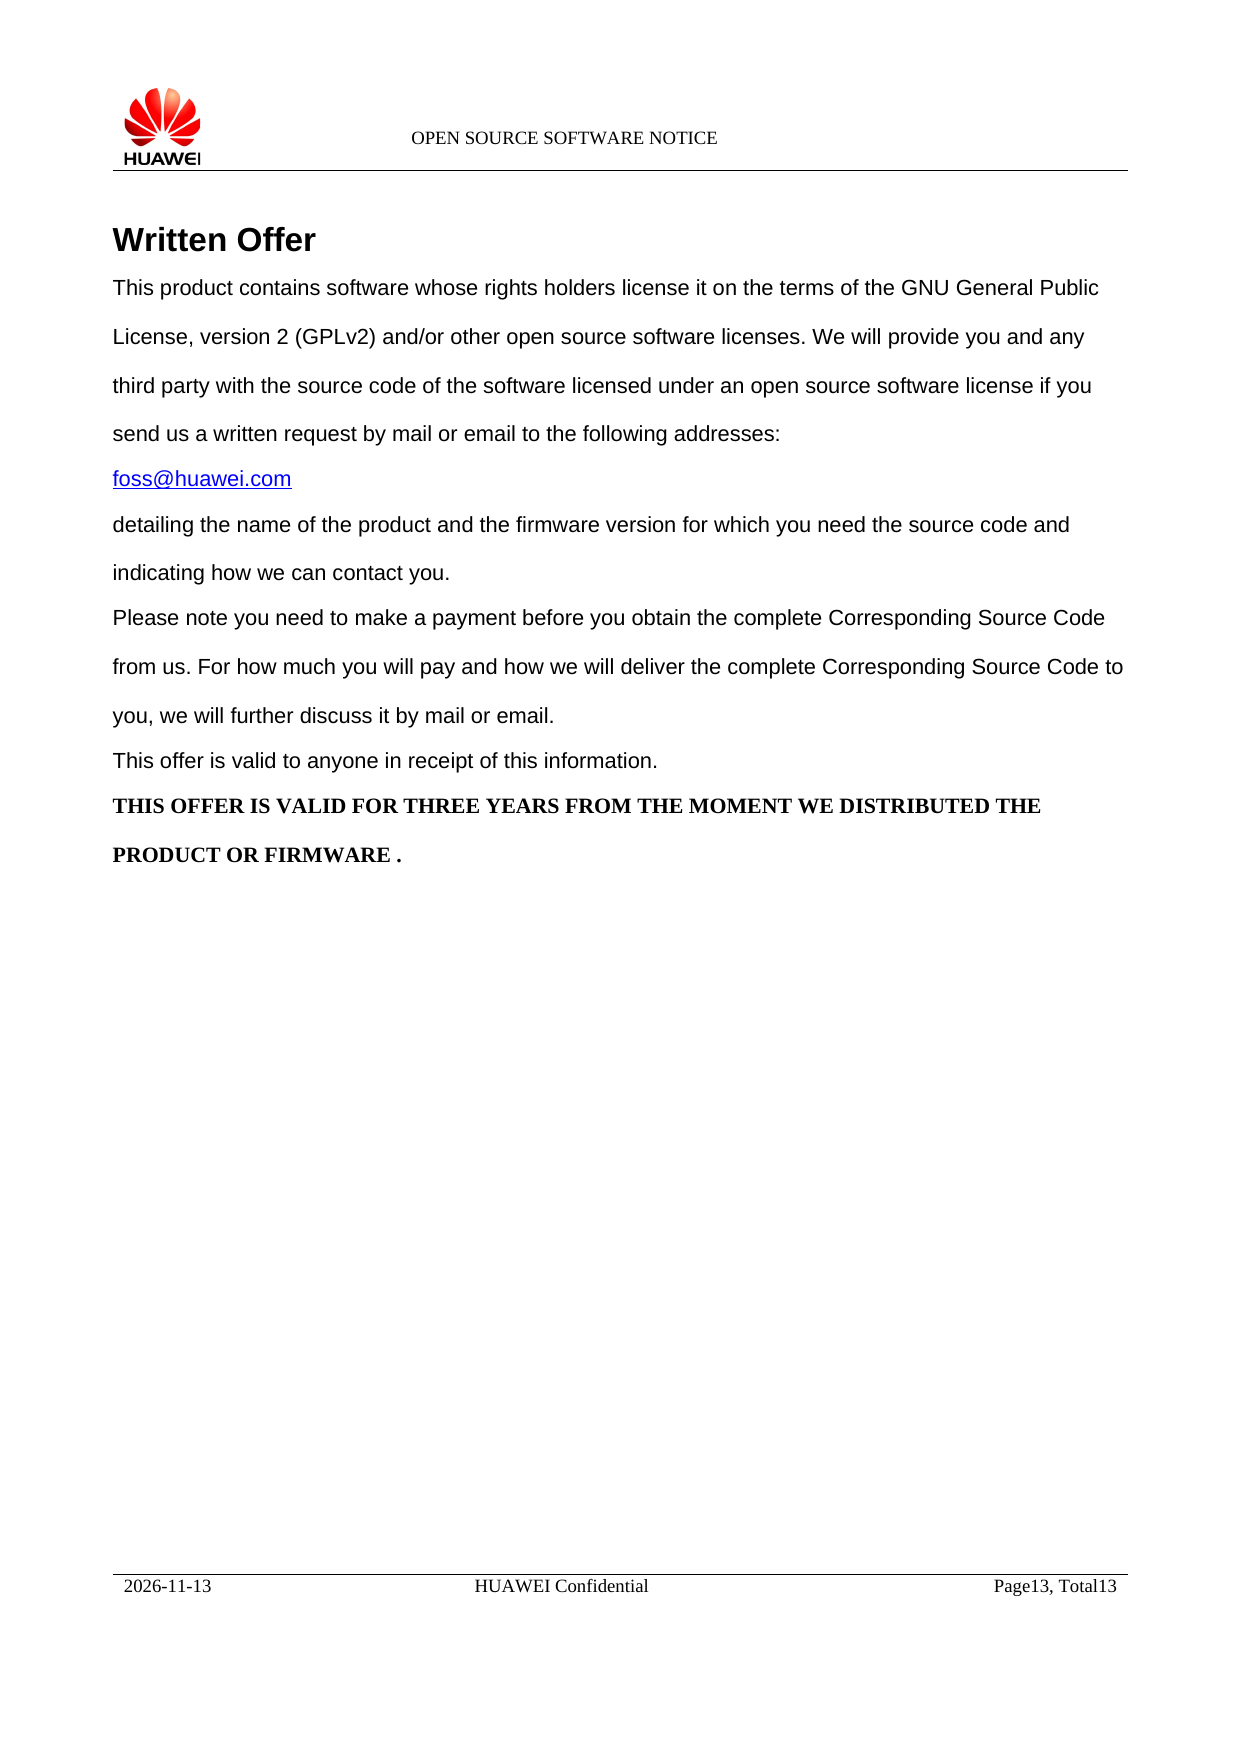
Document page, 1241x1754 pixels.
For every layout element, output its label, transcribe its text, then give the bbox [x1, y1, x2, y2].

text This offer is valid for three years from the moment we distributed the product or firmware . [112, 789, 1128, 871]
text foss@huawei.com [112, 463, 1128, 495]
text Written Offer [112, 206, 1128, 271]
text This offer is valid to anyone in receipt of this information. [112, 744, 1128, 777]
text detailing the name of the product and the firmware version for which you need the source code and indicating how we can contact you. [112, 508, 1128, 589]
text Please note you need to make a payment before you obtain the complete Corresponding Source Code from us. For how much you will pay and how we will deliver the complete Corresponding Source Code to you, we will further discuss it by mail or email. [112, 602, 1128, 732]
picture [124, 88, 201, 165]
text This product contains software whose rights holders license it on the terms of the GNU General Public License, version 2 (GPLv2) and/or other open source software licenses. We will provide you and any third party with the source code of the software licensed under an open source software license if you send us a written request by mail or email to the following addresses: [112, 271, 1128, 450]
